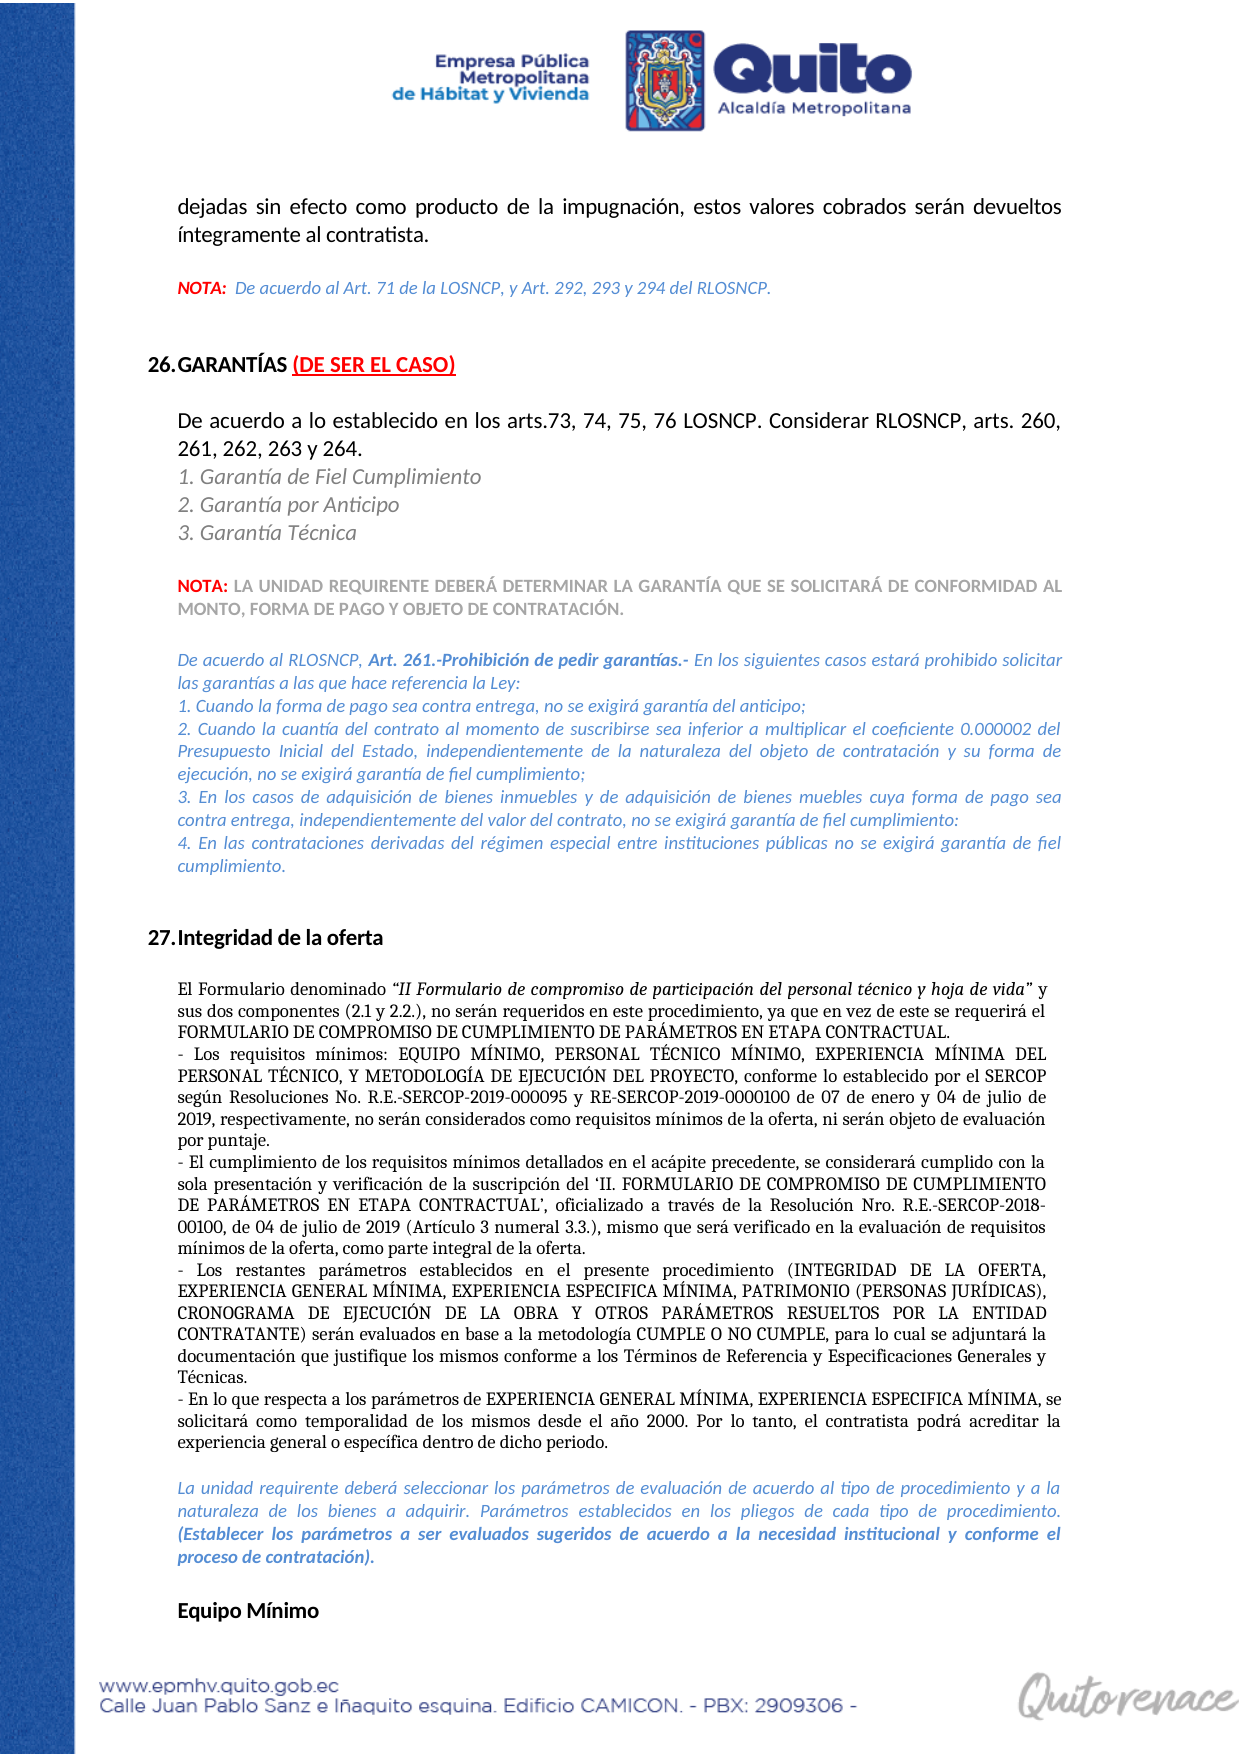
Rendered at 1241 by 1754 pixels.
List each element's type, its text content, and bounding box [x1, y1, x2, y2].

text De acuerdo al RLOSNCP, Art. 261.-Prohibición de pedir garantías.- En los siguientes casos estará prohibido solicitar las garantías a las que hace referencia la Ley: [177, 648, 1063, 694]
text NOTA: LA UNIDAD REQUIRENTE DEBERÁ DETERMINAR LA GARANTÍA QUE SE SOLICITARÁ DE CONFORMIDAD AL MONTO, FORMA DE PAGO Y OBJETO DE CONTRATACIÓN. [177, 574, 1063, 620]
text Equipo Mínimo [177, 1596, 1063, 1624]
list - El cumplimiento de los requisitos mínimos detallados en el acápite precedente, se considerará cumplido con la sola presentación y verificación de la suscripción del ‘II. FORMULARIO DE COMPROMISO DE CUMPLIMIENTO DE PARÁMETROS EN ETAPA CONTRACTUAL’, oficializado a través de la Resolución Nro. R.E.-SERCOP-2018-00100, de 04 de julio de 2019 (Artículo 3 numeral 3.3.), mismo que será verificado en la evaluación de requisitos mínimos de la oferta, como parte integral de la oferta. [177, 1151, 1047, 1259]
list GARANTÍAS (DE SER EL CASO) [148, 350, 1063, 378]
text La unidad requirente deberá seleccionar los parámetros de evaluación de acuerdo al tipo de procedimiento y a la naturaleza de los bienes a adquirir. Parámetros establecidos en los pliegos de cada tipo de procedimiento. (Establecer los parámetros a ser evaluados sugeridos de acuerdo a la necesidad institucional y conforme el proceso de contratación). [177, 1476, 1063, 1568]
text 3. Garantía Técnica [177, 518, 1063, 546]
text 2. Cuando la cuantía del contrato al momento de suscribirse sea inferior a multiplicar el coeficiente 0.000002 del Presupuesto Inicial del Estado, independientemente de la naturaleza del objeto de contratación y su forma de ejecución, no se exigirá garantía de fiel cumplimiento; [177, 717, 1063, 785]
text 3. En los casos de adquisición de bienes inmuebles y de adquisición de bienes muebles cuya forma de pago sea contra entrega, independientemente del valor del contrato, no se exigirá garantía de fiel cumplimiento: [177, 785, 1063, 831]
text - En lo que respecta a los parámetros de EXPERIENCIA GENERAL MÍNIMA, EXPERIENCIA ESPECIFICA MÍNIMA, se solicitará como temporalidad de los mismos desde el año 2000. Por lo tanto, el contratista podrá acreditar la experiencia general o específica dentro de dicho periodo. [177, 1389, 1063, 1453]
text 2. Garantía por Anticipo [177, 490, 1063, 518]
text 1. Garantía de Fiel Cumplimiento [177, 462, 1063, 490]
list Integridad de la oferta [148, 923, 1063, 951]
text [177, 192, 1063, 248]
text 4. En las contrataciones derivadas del régimen especial entre instituciones públicas no se exigirá garantía de fiel cumplimiento. [177, 831, 1063, 877]
list - Los requisitos mínimos: EQUIPO MÍNIMO, PERSONAL TÉCNICO MÍNIMO, EXPERIENCIA MÍNIMA DEL PERSONAL TÉCNICO, Y METODOLOGÍA DE EJECUCIÓN DEL PROYECTO, conforme lo establecido por el SERCOP según Resoluciones No. R.E.-SERCOP-2019-000095 y RE-SERCOP-2019-0000100 de 07 de enero y 04 de julio de 2019, respectivamente, no serán considerados como requisitos mínimos de la oferta, ni serán objeto de evaluación por puntaje. [177, 1044, 1047, 1151]
list El Formulario denominado “II Formulario de compromiso de participación del personal técnico y hoja de vida” y sus dos componentes (2.1 y 2.2.), no serán requeridos en este procedimiento, ya que en vez de este se requerirá el FORMULARIO DE COMPROMISO DE CUMPLIMIENTO DE PARÁMETROS EN ETAPA CONTRACTUAL. [177, 979, 1047, 1044]
text De acuerdo a lo establecido en los arts.73, 74, 75, 76 LOSNCP. Considerar RLOSNCP, arts. 260, 261, 262, 263 y 264. [177, 406, 1063, 462]
text NOTA: De acuerdo al Art. 71 de la LOSNCP, y Art. 292, 293 y 294 del RLOSNCP. [177, 276, 1063, 299]
picture [0, 3, 1239, 1754]
list - Los restantes parámetros establecidos en el presente procedimiento (INTEGRIDAD DE LA OFERTA, EXPERIENCIA GENERAL MÍNIMA, EXPERIENCIA ESPECIFICA MÍNIMA, PATRIMONIO (PERSONAS JURÍDICAS), CRONOGRAMA DE EJECUCIÓN DE LA OBRA Y OTROS PARÁMETROS RESUELTOS POR LA ENTIDAD CONTRATANTE) serán evaluados en base a la metodología CUMPLE O NO CUMPLE, para lo cual se adjuntará la documentación que justifique los mismos conforme a los Términos de Referencia y Especificaciones Generales y Técnicas. [177, 1259, 1047, 1389]
text 1. Cuando la forma de pago sea contra entrega, no se exigirá garantía del anticipo; [177, 694, 1063, 717]
